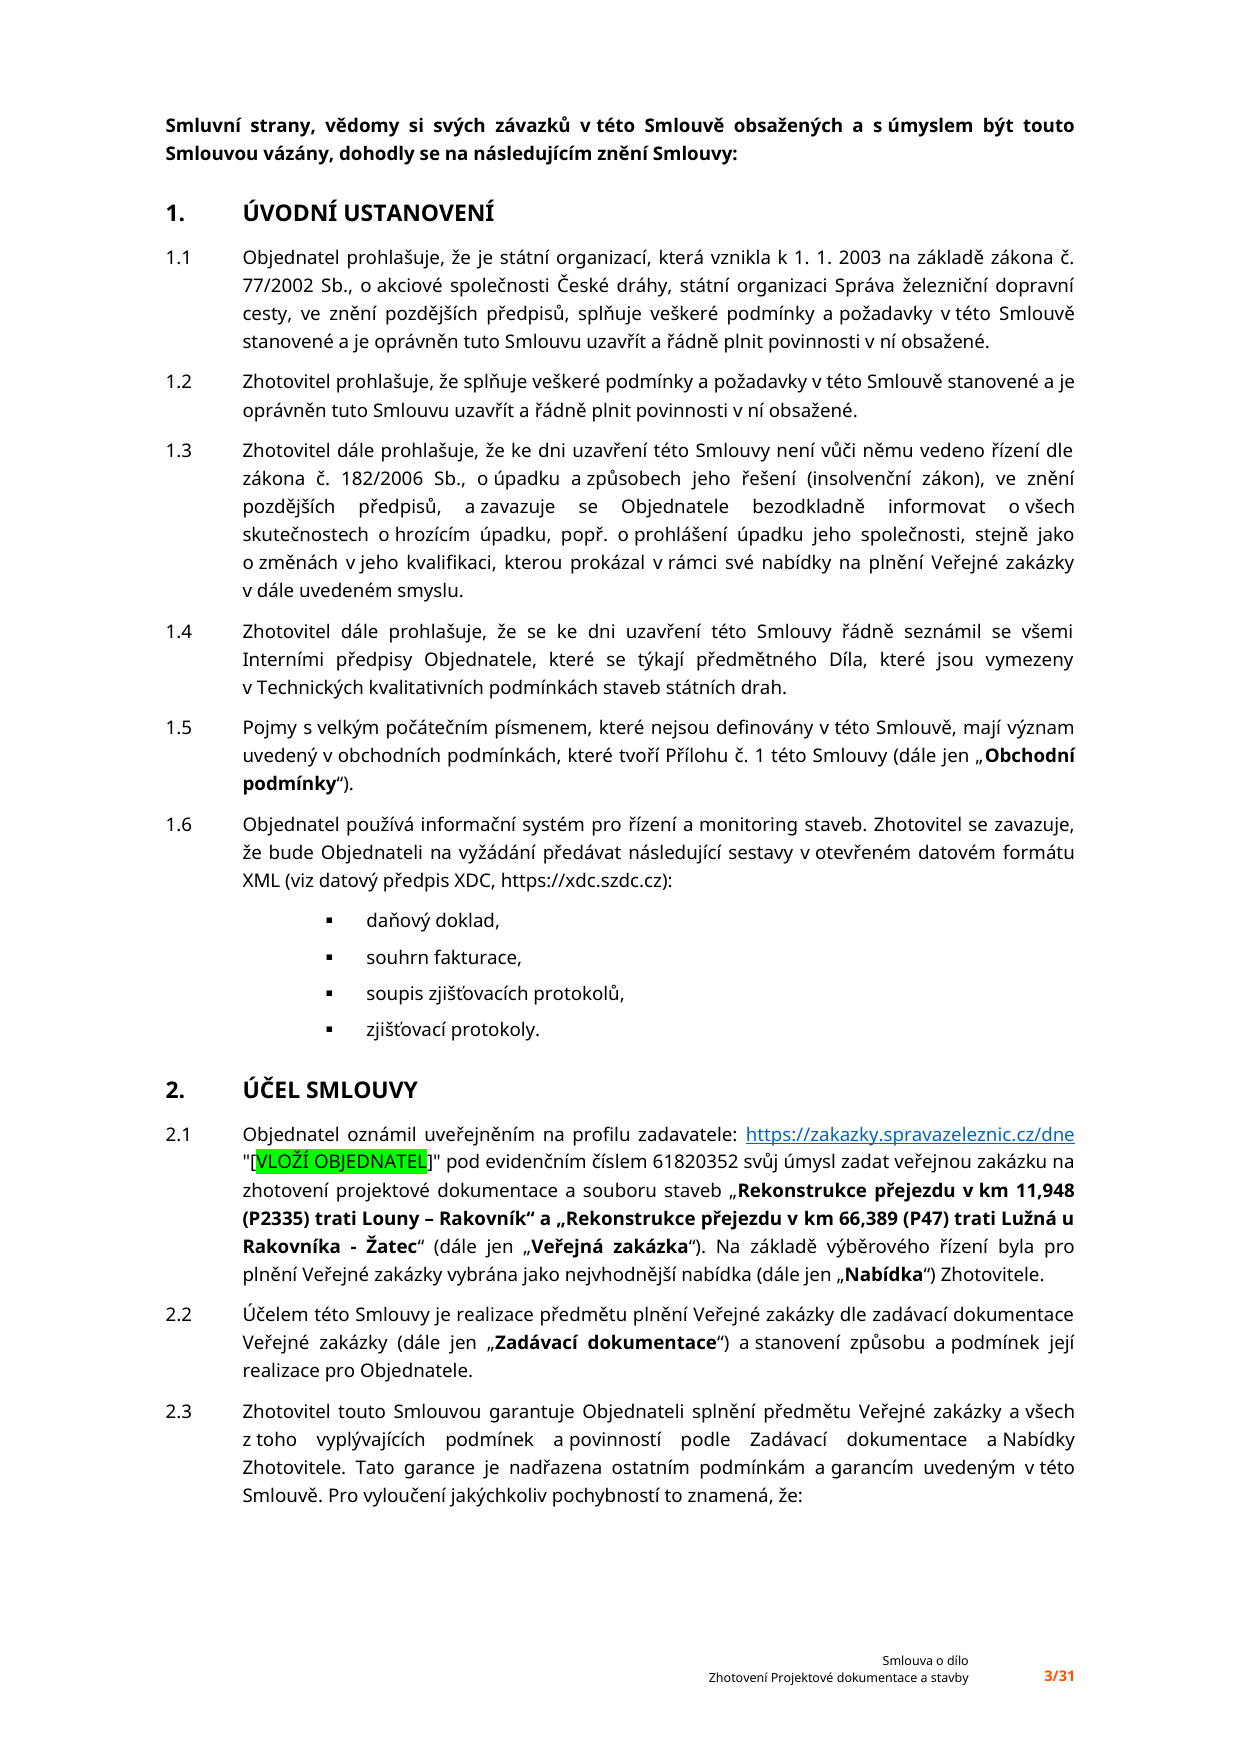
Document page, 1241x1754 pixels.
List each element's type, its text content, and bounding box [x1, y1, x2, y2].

text Zhotovitel dále prohlašuje, že se ke dni uzavření této Smlouvy řádně seznámil se všemi Interními předpisy Objednatele, které se týkají předmětného Díla, které jsou vymezeny v Technických kvalitativních podmínkách staveb státních drah. [165, 618, 1075, 699]
text Objednatel používá informační systém pro řízení a monitoring staveb. Zhotovitel se zavazuje, že bude Objednateli na vyžádání předávat následující sestavy v otevřeném datovém formátu XML (viz datový předpis XDC, https://xdc.szdc.cz): [165, 811, 1075, 893]
text daňový doklad, [325, 908, 1075, 933]
text Pojmy s velkým počátečním písmenem, které nejsou definovány v této Smlouvě, mají význam uvedený v obchodních podmínkách, které tvoří Přílohu č. 1 této Smlouvy (dále jen „Obchodní podmínky“). [165, 714, 1075, 796]
text ÚČEL SMLOUVY [165, 1074, 1075, 1105]
text ÚVODNÍ USTANOVENÍ [165, 197, 1075, 229]
text souhrn fakturace, [325, 944, 1075, 969]
text Zhotovitel dále prohlašuje, že ke dni uzavření této Smlouvy není vůči němu vedeno řízení dle zákona č. 182/2006 Sb., o úpadku a způsobech jeho řešení (insolvenční zákon), ve znění pozdějších předpisů, a zavazuje se Objednatele bezodkladně informovat o všech skutečnostech o hrozícím úpadku, popř. o prohlášení úpadku jeho společnosti, stejně jako o změnách v jeho kvalifikaci, kterou prokázal v rámci své nabídky na plnění Veřejné zakázky v dále uvedeném smyslu. [165, 437, 1075, 603]
text Objednatel oznámil uveřejněním na profilu zadavatele: https://zakazky.spravazeleznic.cz/dne "[VLOŽÍ OBJEDNATEL]" pod evidenčním číslem 61820352 svůj úmysl zadat veřejnou zakázku na zhotovení projektové dokumentace a souboru staveb „Rekonstrukce přejezdu v km 11,948 (P2335) trati Louny – Rakovník“ a „Rekonstrukce přejezdu v km 66,389 (P47) trati Lužná u Rakovníka - Žatec“ (dále jen „Veřejná zakázka“). Na základě výběrového řízení byla pro plnění Veřejné zakázky vybrána jako nejvhodnější nabídka (dále jen „Nabídka“) Zhotovitele. [165, 1121, 1075, 1286]
text soupis zjišťovacích protokolů, [325, 980, 1075, 1006]
text zjišťovací protokoly. [325, 1017, 1075, 1042]
text Zhotovitel touto Smlouvou garantuje Objednateli splnění předmětu Veřejné zakázky a všech z toho vyplývajících podmínek a povinností podle Zadávací dokumentace a Nabídky Zhotovitele. Tato garance je nadřazena ostatním podmínkám a garancím uvedeným v této Smlouvě. Pro vyloučení jakýchkoliv pochybností to znamená, že: [165, 1398, 1075, 1508]
text Objednatel prohlašuje, že je státní organizací, která vznikla k 1. 1. 2003 na základě zákona č. 77/2002 Sb., o akciové společnosti České dráhy, státní organizaci Správa železniční dopravní cesty, ve znění pozdějších předpisů, splňuje veškeré podmínky a požadavky v této Smlouvě stanovené a je oprávněn tuto Smlouvu uzavřít a řádně plnit povinnosti v ní obsažené. [165, 244, 1075, 354]
text Smluvní strany, vědomy si svých závazků v této Smlouvě obsažených a s úmyslem být touto Smlouvou vázány, dohodly se na následujícím znění Smlouvy: [165, 112, 1075, 166]
text Účelem této Smlouvy je realizace předmětu plnění Veřejné zakázky dle zadávací dokumentace Veřejné zakázky (dále jen „Zadávací dokumentace“) a stanovení způsobu a podmínek její realizace pro Objednatele. [165, 1301, 1075, 1383]
text Zhotovitel prohlašuje, že splňuje veškeré podmínky a požadavky v této Smlouvě stanovené a je oprávněn tuto Smlouvu uzavřít a řádně plnit povinnosti v ní obsažené. [165, 369, 1075, 422]
